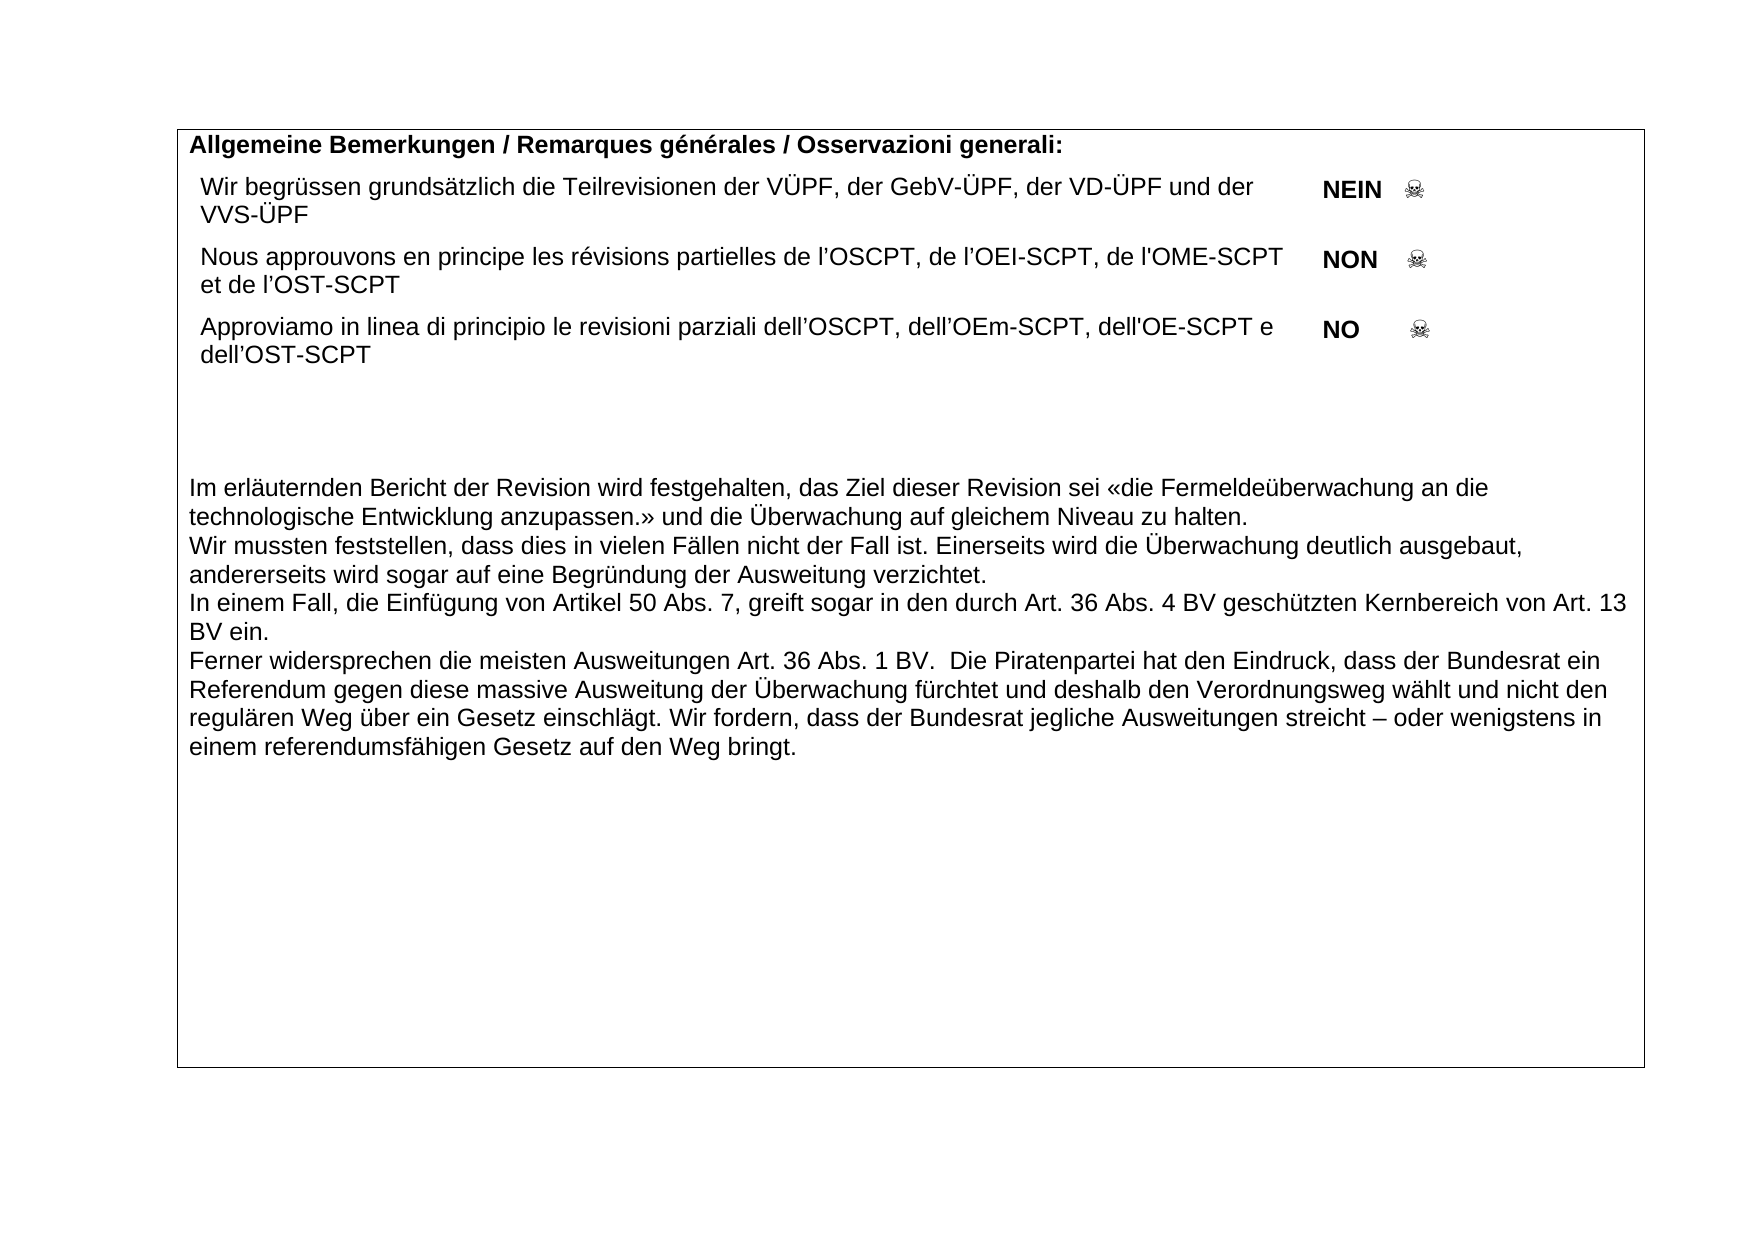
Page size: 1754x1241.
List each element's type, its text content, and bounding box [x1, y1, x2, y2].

table_header Allgemeine Bemerkungen / Remarques générales / Osservazioni generali: Im erläuternden Bericht der Revision wird festgehalten, das Ziel dieser Revision sei «die Fermeldeüberwachung an die technologische Entwicklung anzupassen.» und die Überwachung auf gleichem Niveau zu halten. Wir mussten feststellen, dass dies in vielen Fällen nicht der Fall ist. Einerseits wird die Überwachung deutlich ausgebaut, andererseits wird sogar auf eine Begründung der Ausweitung verzichtet. In einem Fall, die Einfügung von Artikel 50 Abs. 7, greift sogar in den durch Art. 36 Abs. 4 BV geschützten Kernbereich von Art. 13 BV ein. Ferner widersprechen die meisten Ausweitungen Art. 36 Abs. 1 BV. Die Piratenpartei hat den Eindruck, dass der Bundesrat ein Referendum gegen diese massive Ausweitung der Überwachung fürchtet und deshalb den Verordnungsweg wählt und nicht den regulären Weg über ein Gesetz einschlägt. Wir fordern, dass der Bundesrat jegliche Ausweitungen streicht – oder wenigstens in einem referendumsfähigen Gesetz auf den Weg bringt. [178, 130, 1644, 1067]
